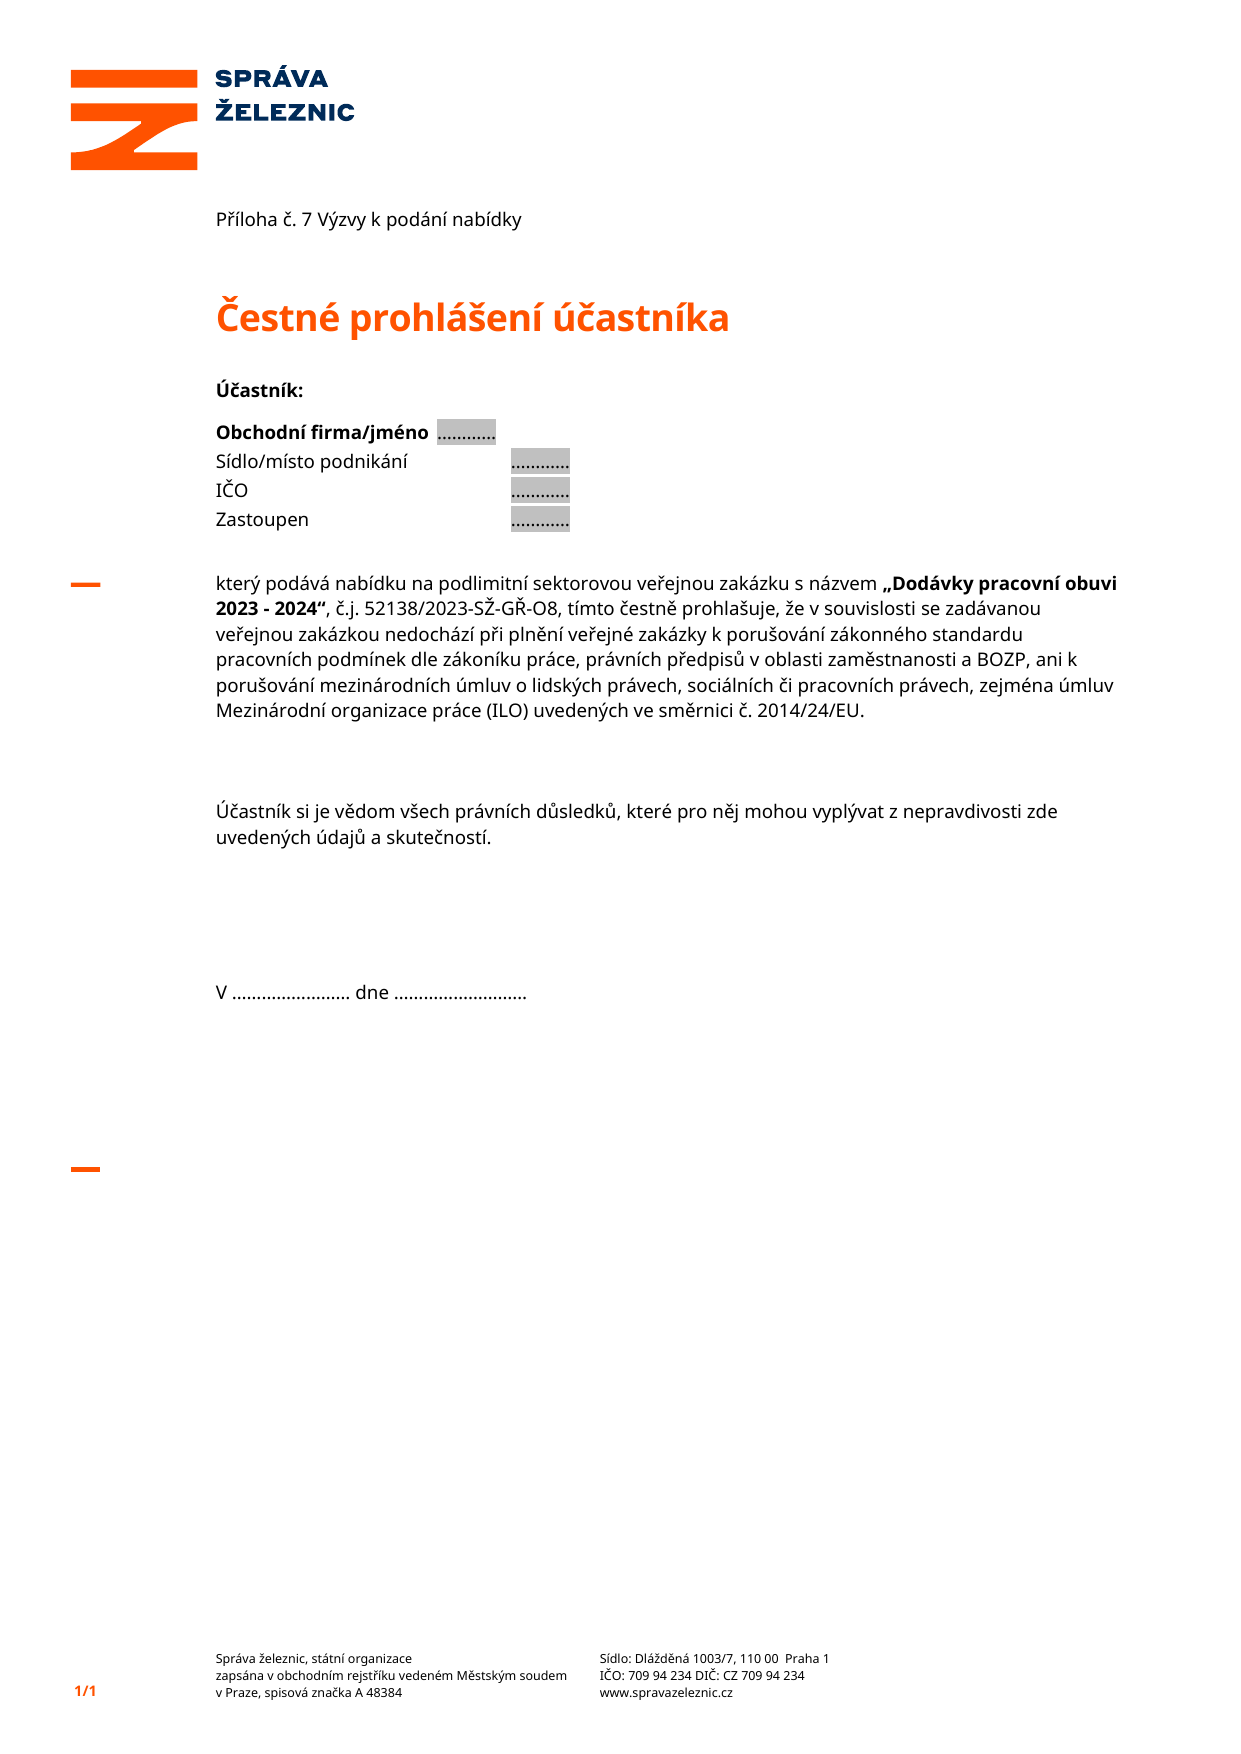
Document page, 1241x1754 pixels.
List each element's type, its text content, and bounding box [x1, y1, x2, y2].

text Zastoupen ………… [216, 503, 1122, 532]
text Příloha č. 7 Výzvy k podání nabídky [216, 207, 1122, 232]
text Sídlo/místo podnikání ………… [216, 445, 1122, 474]
text Obchodní firma/jméno ………… [216, 416, 1122, 445]
text V …………………… dne ……………………… [216, 976, 1121, 1005]
text který podává nabídku na podlimitní sektorovou veřejnou zakázku s názvem „Dodávky pracovní obuvi 2023 - 2024“, č.j. 52138/2023-SŽ-GŘ-O8, tímto čestně prohlašuje, že v souvislosti se zadávanou veřejnou zakázkou nedochází při plnění veřejné zakázky k porušování zákonného standardu pracovních podmínek dle zákoníku práce, právních předpisů v oblasti zaměstnanosti a BOZP, ani k porušování mezinárodních úmluv o lidských právech, sociálních či pracovních právech, zejména úmluv Mezinárodní organizace práce (ILO) uvedených ve směrnici č. 2014/24/EU. [216, 570, 1122, 723]
text IČO ………… [216, 474, 1122, 503]
text Účastník: [216, 373, 1122, 404]
text Účastník si je vědom všech právních důsledků, které pro něj mohou vyplývat z nepravdivosti zde uvedených údajů a skutečností. [216, 799, 1122, 850]
text Čestné prohlášení účastníka [216, 291, 1122, 342]
